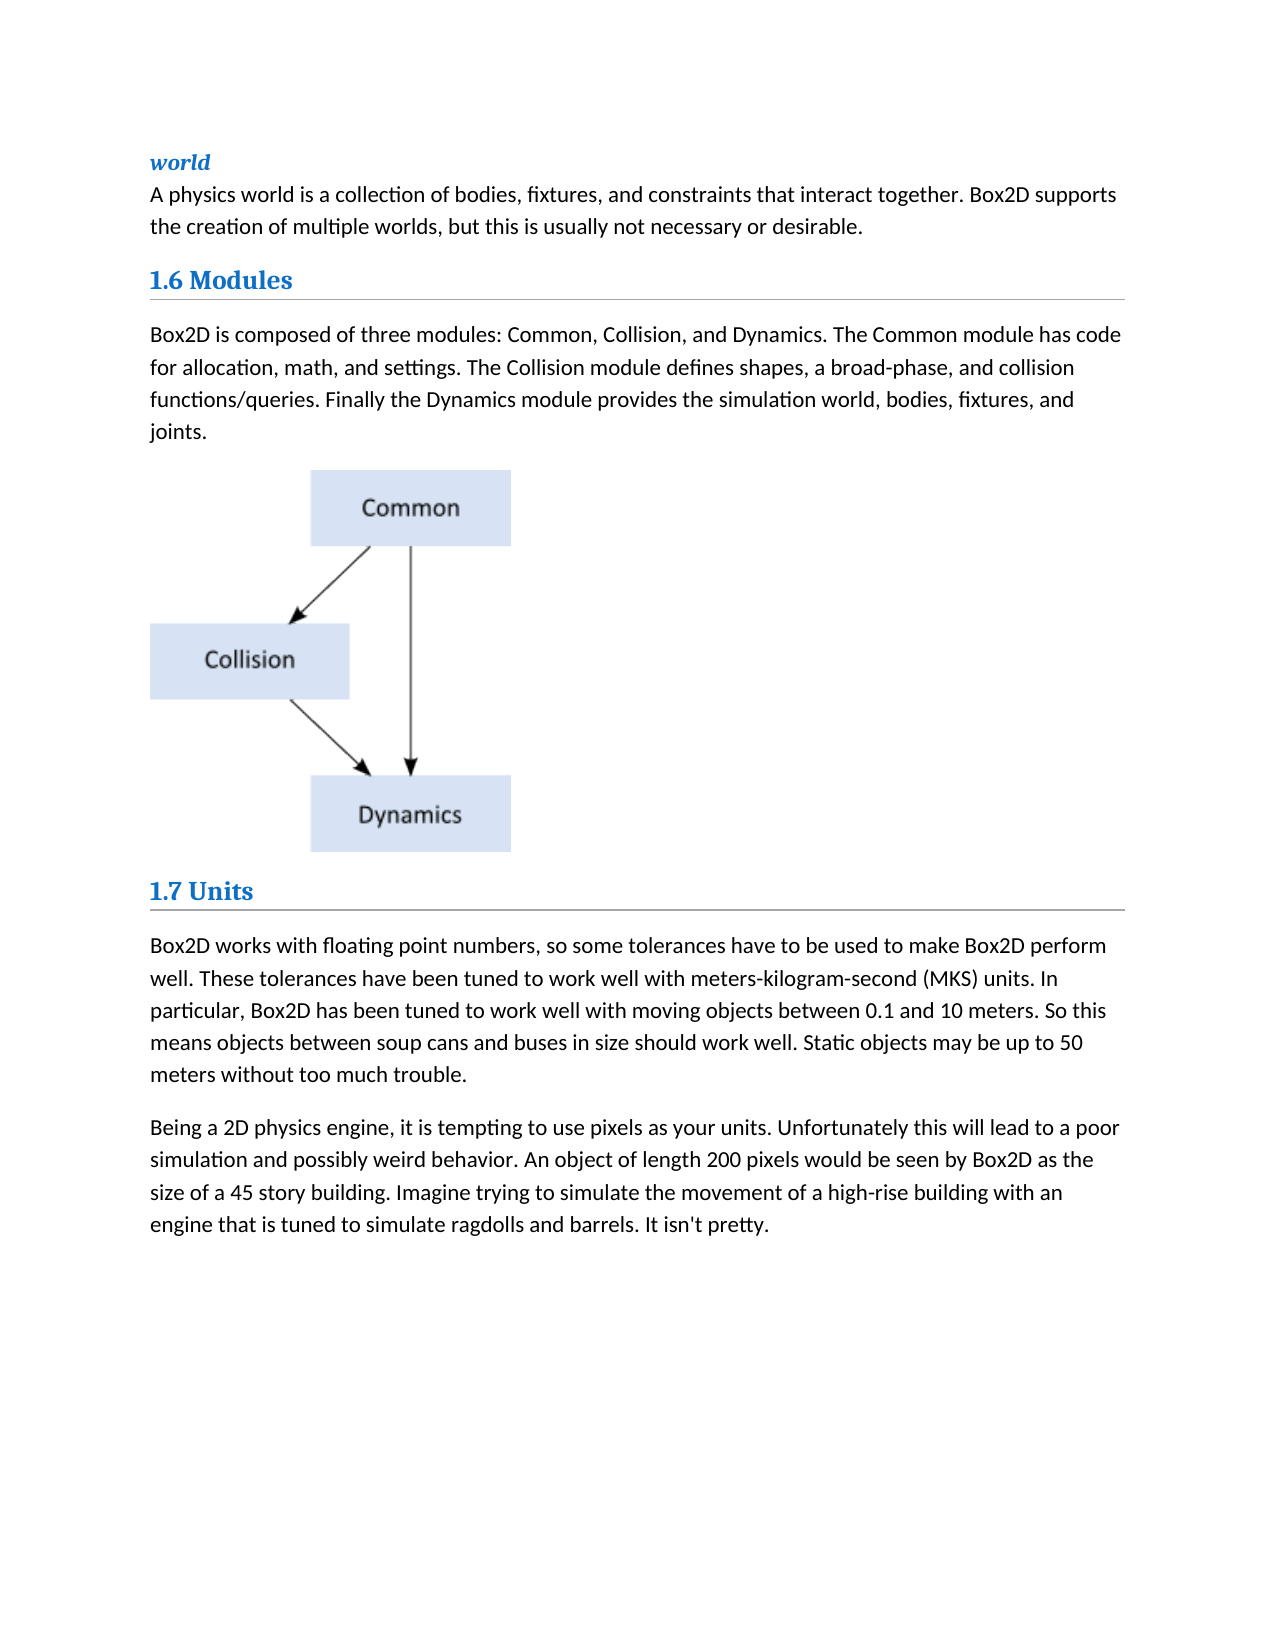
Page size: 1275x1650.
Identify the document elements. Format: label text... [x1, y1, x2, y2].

picture [150, 470, 511, 852]
text Box2D works with floating point numbers, so some tolerances have to be used to make Box2D perform well. These tolerances have been tuned to work well with meters-kilogram-second (MKS) units. In particular, Box2D has been tuned to work well with moving objects between 0.1 and 10 meters. So this means objects between soup cans and buses in size should work well. Static objects may be up to 50 meters without too much trouble. [150, 931, 1125, 1088]
subtitle world [150, 150, 1125, 176]
subtitle Modules [150, 265, 1125, 299]
subtitle Units [150, 876, 1125, 909]
text A physics world is a collection of bodies, fixtures, and constraints that interact together. Box2D supports the creation of multiple worlds, but this is usually not necessary or desirable. [150, 180, 1125, 240]
text Being a 2D physics engine, it is tempting to use pixels as your units. Unfortunately this will lead to a poor simulation and possibly weird behavior. An object of length 200 pixels would be seen by Box2D as the size of a 45 story building. Imagine trying to simulate the movement of a high-rise building with an engine that is tuned to simulate ragdolls and barrels. It isn't pretty. [150, 1113, 1125, 1238]
text Box2D is composed of three modules: Common, Collision, and Dynamics. The Common module has code for allocation, math, and settings. The Collision module defines shapes, a broad-phase, and collision functions/queries. Finally the Dynamics module provides the simulation world, bodies, fixtures, and joints. [150, 321, 1125, 445]
